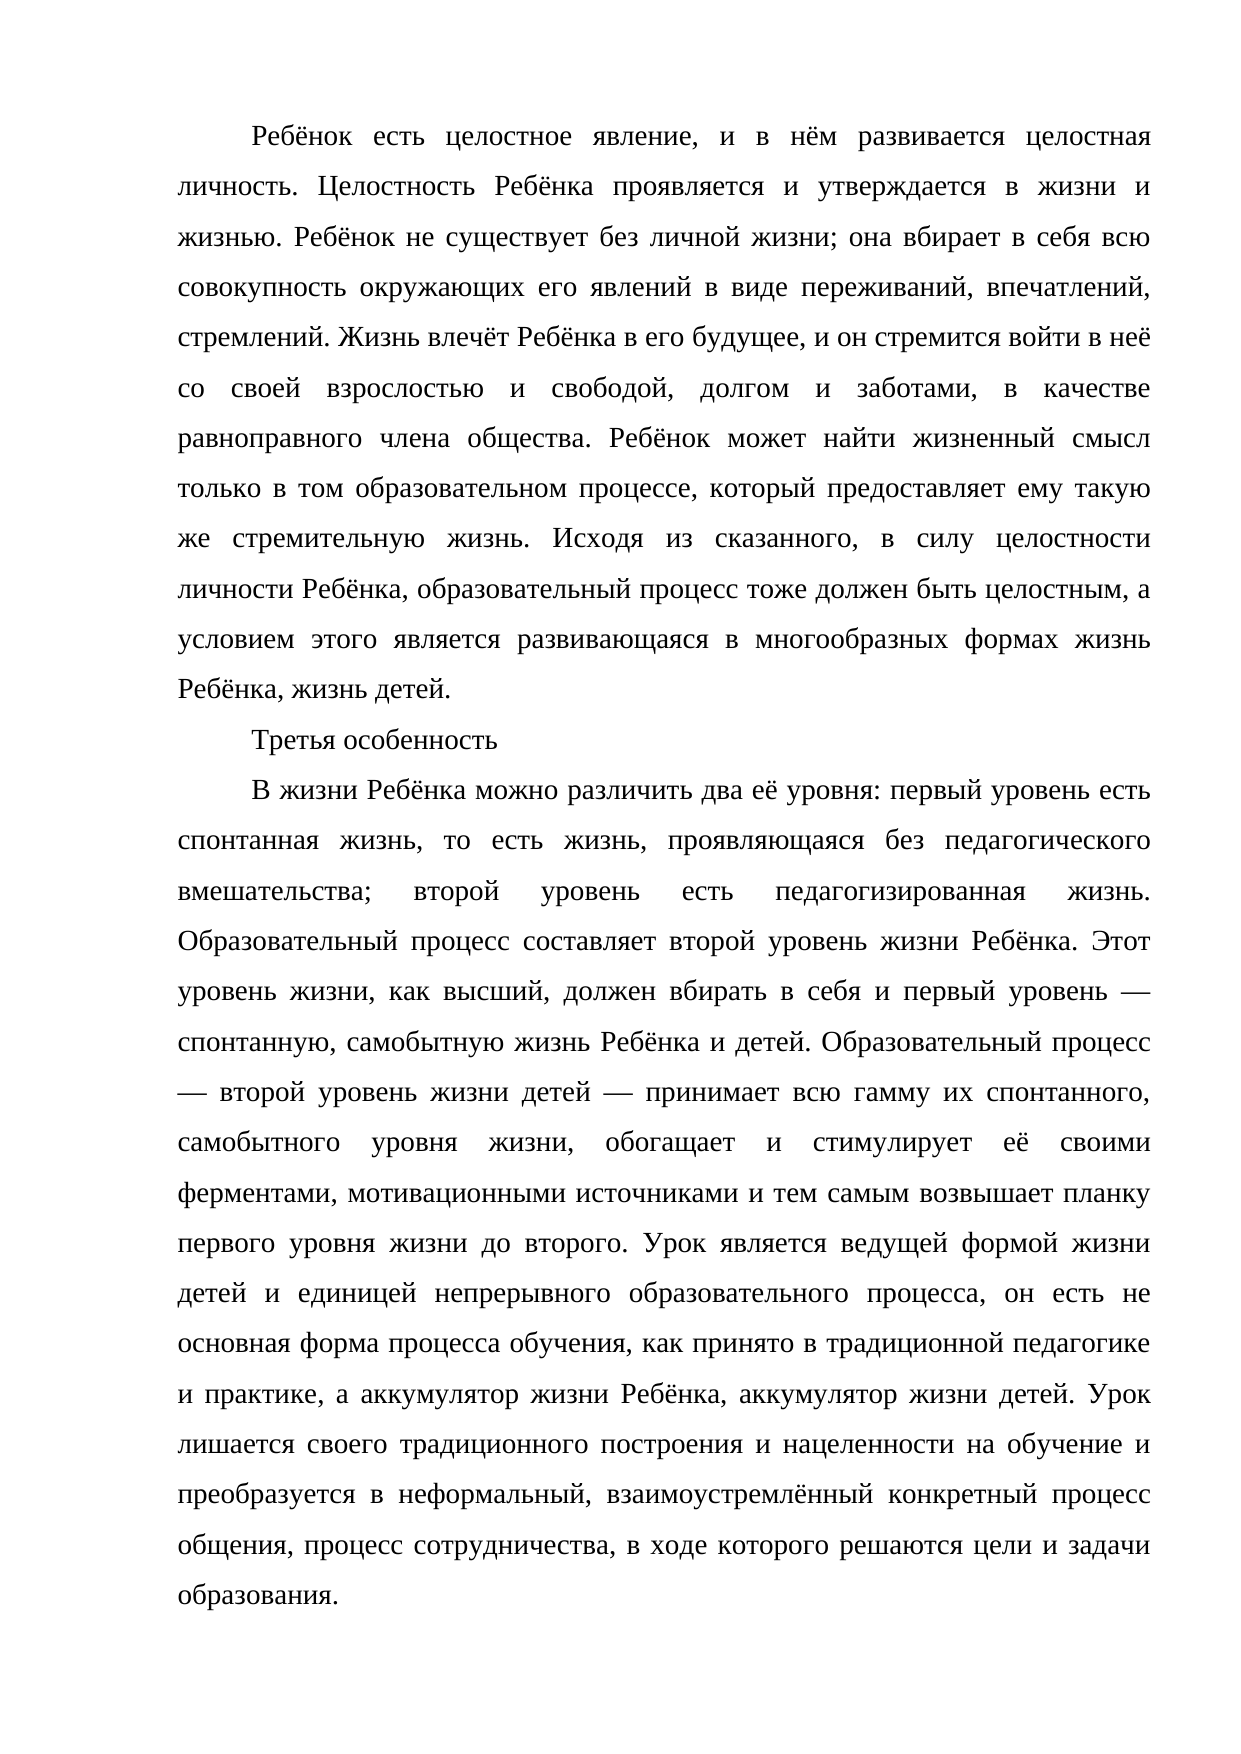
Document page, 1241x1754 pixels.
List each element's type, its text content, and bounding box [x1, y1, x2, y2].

text Третья особенность [177, 722, 1152, 755]
text В жизни Ребёнка можно различить два её уровня: первый уровень есть спонтанная жизнь, то есть жизнь, проявляющаяся без педагогического вмешательства; второй уровень есть педагогизированная жизнь. Образовательный процесс составляет второй уровень жизни Ребёнка. Этот уровень жизни, как высший, должен вбирать в себя и первый уровень — спонтанную, самобытную жизнь Ребёнка и детей. Образовательный процесс — второй уровень жизни детей — принимает всю гамму их спонтанного, самобытного уровня жизни, обогащает и стимулирует её своими ферментами, мотивационными источниками и тем самым возвышает планку первого уровня жизни до второго. Урок является ведущей формой жизни детей и единицей непрерывного образовательного процесса, он есть не основная форма процесса обучения, как принято в традиционной педагогике и практике, а аккумулятор жизни Ребёнка, аккумулятор жизни детей. Урок лишается своего традиционного построения и нацеленности на обучение и преобразуется в неформальный, взаимоустремлённый конкретный процесс общения, процесс сотрудничества, в ходе которого решаются цели и задачи образования. [177, 772, 1152, 1611]
text Ребёнок есть целостное явление, и в нём развивается целостная личность. Целостность Ребёнка проявляется и утверждается в жизни и жизнью. Ребёнок не существует без личной жизни; она вбирает в себя всю совокупность окружающих его явлений в виде переживаний, впечатлений, стремлений. Жизнь влечёт Ребёнка в его будущее, и он стремится войти в неё со своей взрослостью и свободой, долгом и заботами, в качестве равноправного члена общества. Ребёнок может найти жизненный смысл только в том образовательном процессе, который предоставляет ему такую же стремительную жизнь. Исходя из сказанного, в силу целостности личности Ребёнка, образовательный процесс тоже должен быть целостным, а условием этого является развивающаяся в многообразных формах жизнь Ребёнка, жизнь детей. [177, 118, 1152, 705]
